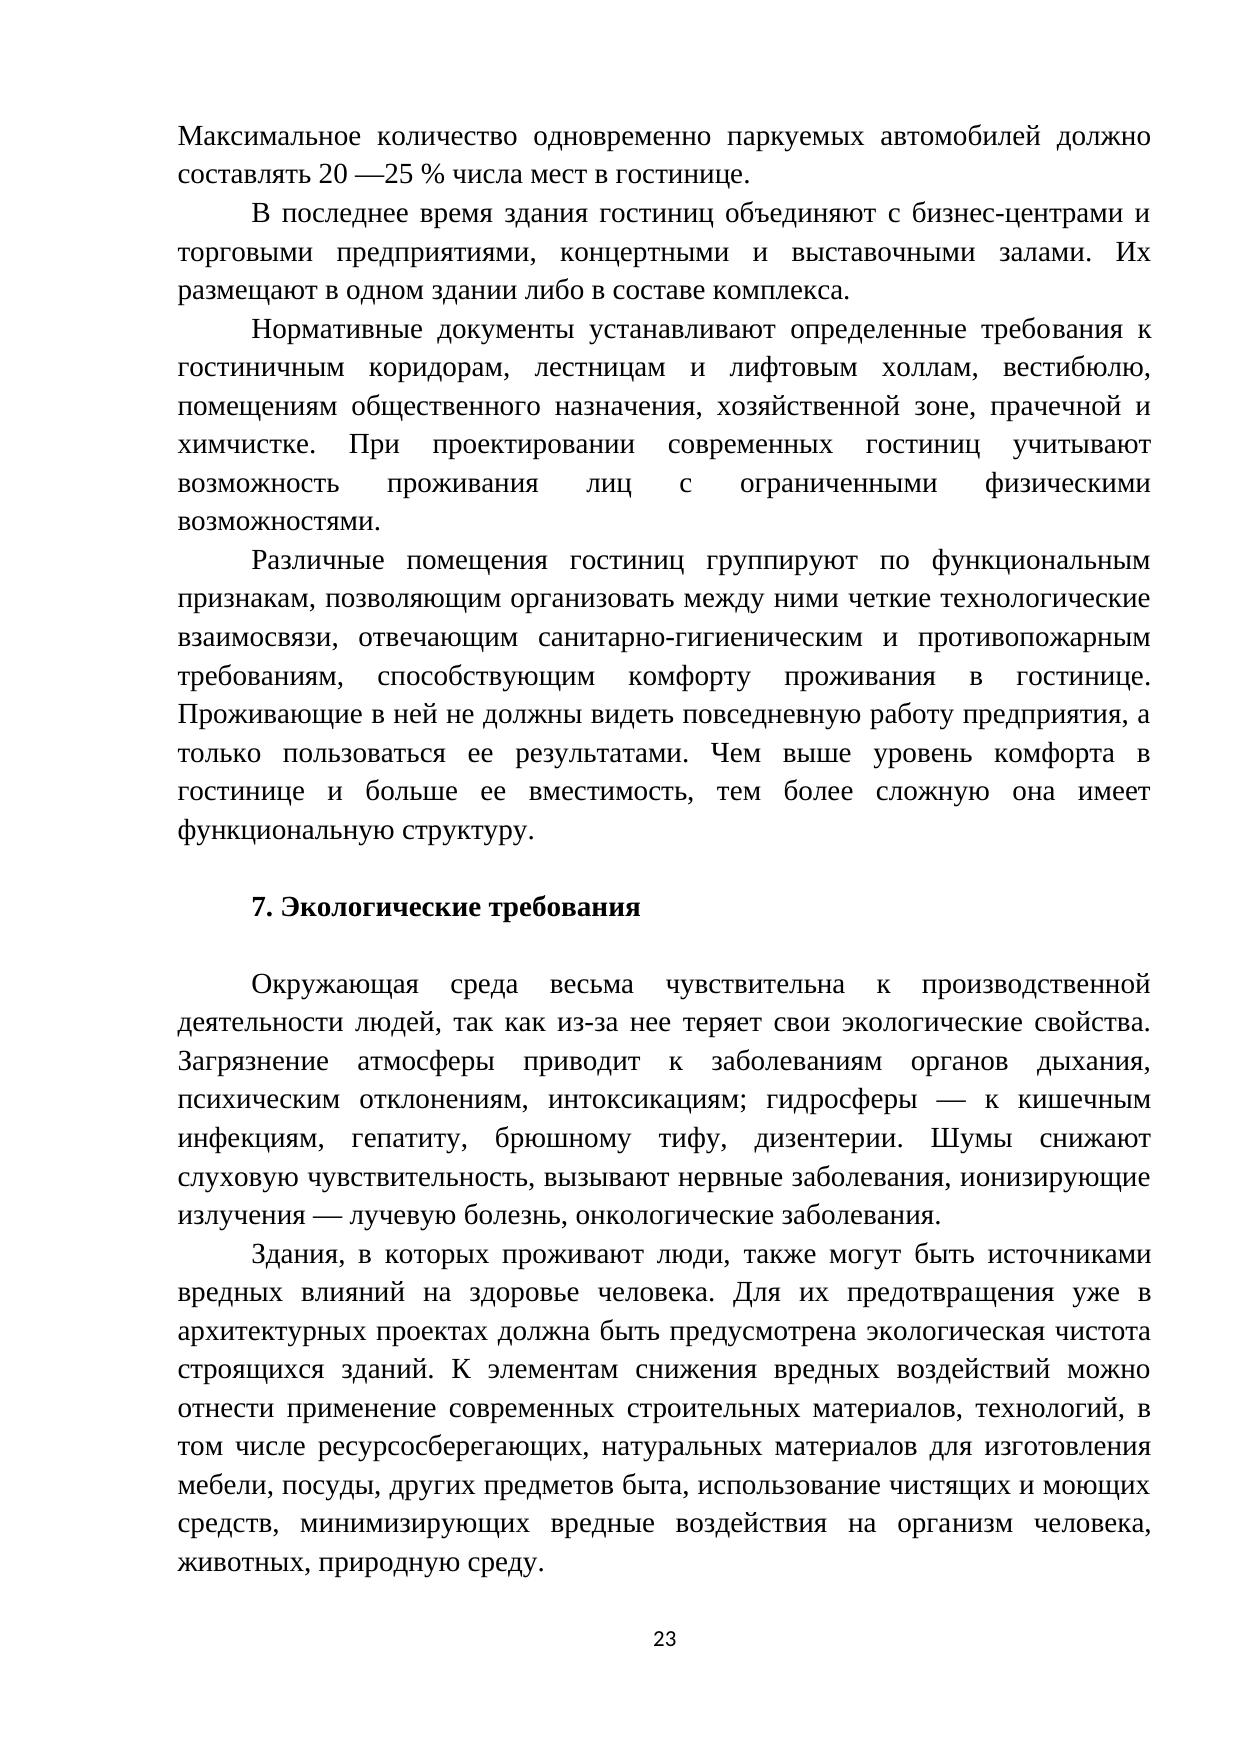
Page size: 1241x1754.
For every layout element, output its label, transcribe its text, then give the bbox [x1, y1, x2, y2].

text Различные помещения гостиниц группируют по функциональным признакам, позволяющим организовать между ними четкие технологические взаимосвязи, отвечающим санитарно-гигиеническим и противопожарным требованиям, способствующим комфорту проживания в гостинице. Проживающие в ней не должны видеть повседневную работу предприятия, а только пользоваться ее результатами. Чем выше уровень комфорта в гостинице и больше ее вместимость, тем более сложную она имеет функциональную структуру. [177, 542, 1152, 845]
text Нормативные документы устанавливают определенные требо­вания к гостиничным коридорам, лестницам и лифтовым холлам, вестибюлю, помещениям общественного назначения, хозяйственной зоне, прачечной и химчистке. При проектировании современных гостиниц учитывают возможность проживания лиц с ограниченными физическими возможностями. [177, 311, 1152, 537]
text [177, 118, 1152, 190]
text В последнее время здания гостиниц объединяют с бизнес-центрами и торговыми предприятиями, концертными и выставочными залами. Их размещают в одном здании либо в составе комплекса. [177, 195, 1152, 306]
text 7. Экологические требования [177, 889, 1152, 922]
text Окружающая среда весьма чувствительна к производственной деятельности людей, так как из-за нее теряет свои экологические свойства. Загрязнение атмосферы приводит к заболеваниям органов дыхания, психическим отклонениям, интоксикациям; гид­росферы — к кишечным инфекциям, гепатиту, брюшному тифу, дизентерии. Шумы снижают слуховую чувствительность, вызывают нервные заболевания, ионизирующие излучения — лучевую болезнь, онкологические заболевания. [177, 966, 1152, 1231]
text Здания, в которых проживают люди, также могут быть источ­никами вредных влияний на здоровье человека. Для их предотвра­щения уже в архитектурных проектах должна быть предусмотрена экологическая чистота строящихся зданий. К элементам снижения вредных воздействий можно отнести применение современ­ных строительных материалов, технологий, в том числе ресурсосберегающих, натуральных материалов для изготовления мебели, посуды, других предметов быта, использование чистящих и моющих средств, минимизирующих вредные воздействия на орга­низм человека, животных, природную среду. [177, 1236, 1152, 1578]
